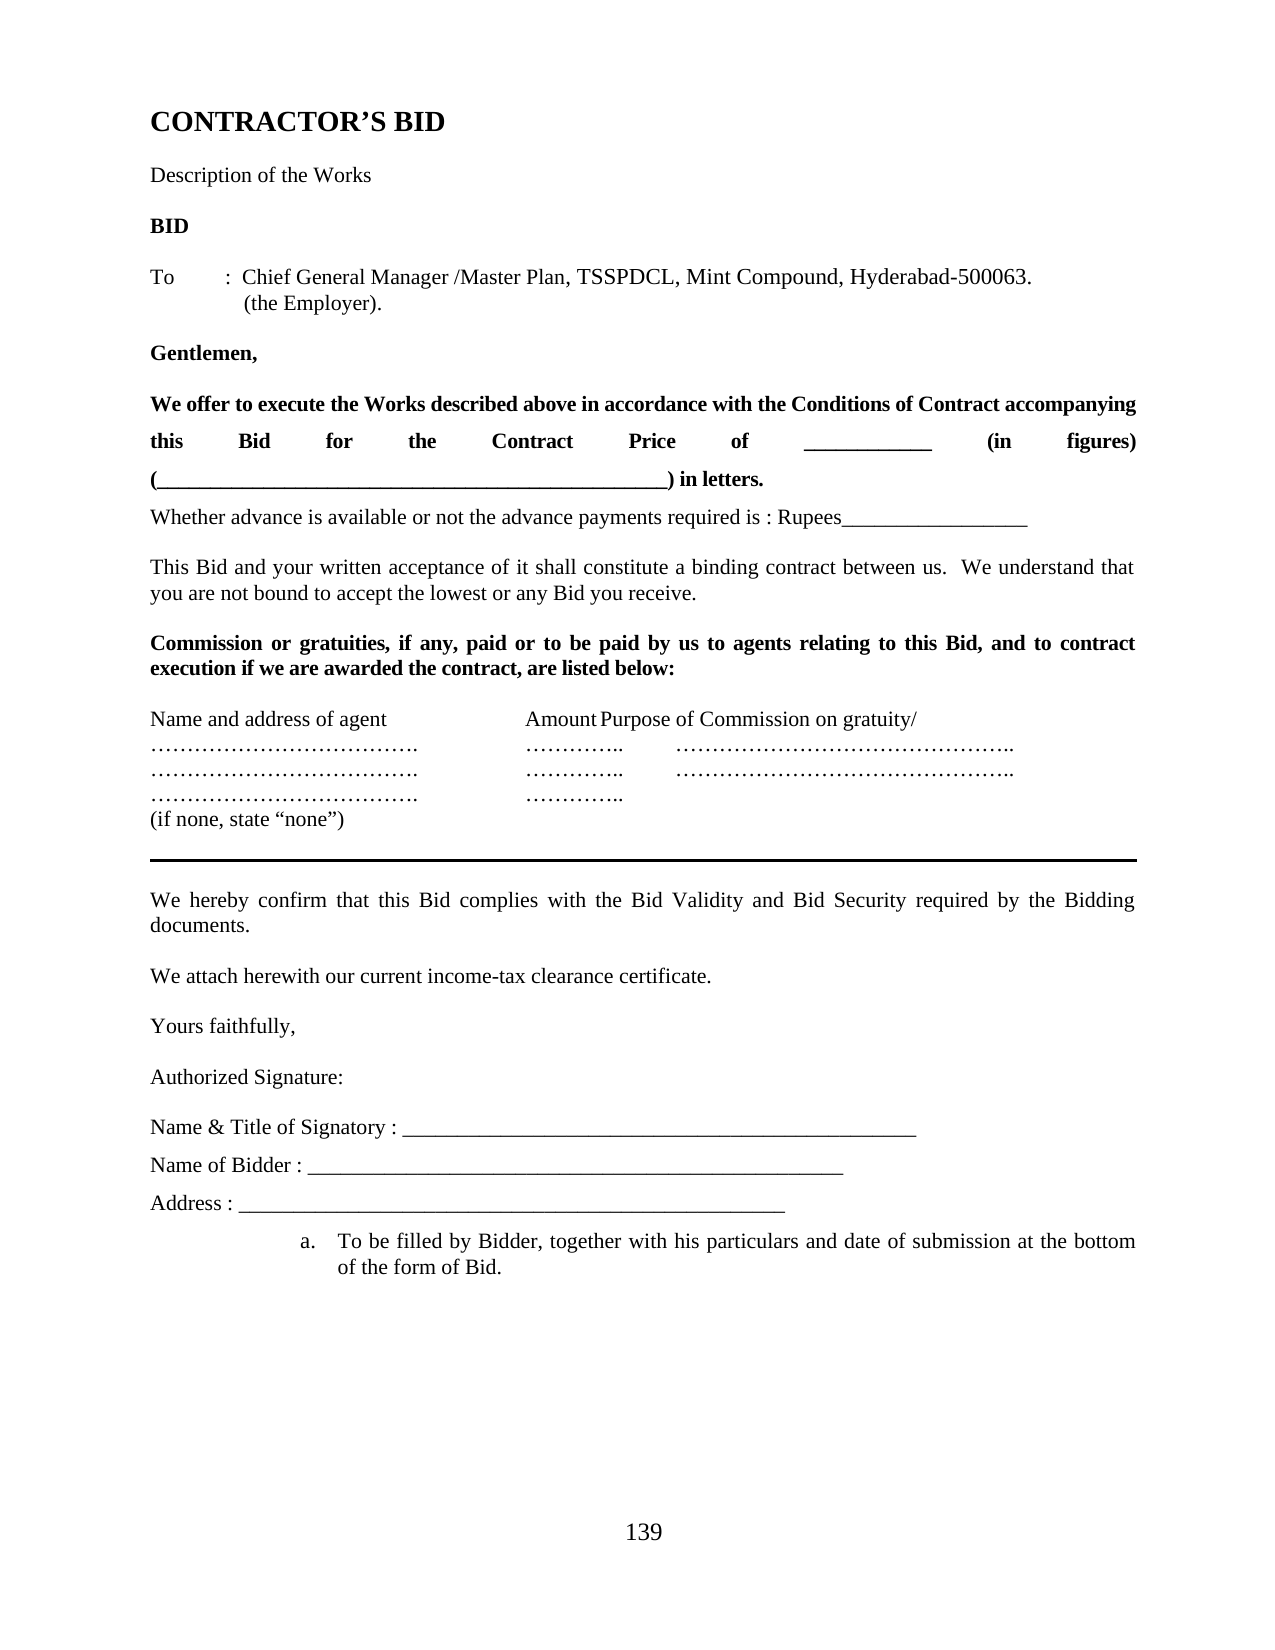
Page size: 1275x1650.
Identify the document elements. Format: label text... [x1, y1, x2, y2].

text Name of Bidder : _________________________________________________ [150, 1152, 1137, 1177]
text To : Chief General Manager /Master Plan, TSSPDCL, Mint Compound, Hyderabad-500063. [150, 263, 1137, 290]
text CONTRACTOR’S BID [150, 104, 1137, 137]
text Gentlemen, [150, 340, 1137, 365]
text Commission or gratuities, if any, paid or to be paid by us to agents relating to this Bid, and to contract execution if we are awarded the contract, are listed below: [150, 630, 1137, 680]
text Description of the Works [150, 162, 1137, 188]
text (the Employer). [169, 290, 1137, 315]
text Authorized Signature: [150, 1064, 1137, 1089]
text Name & Title of Signatory : _______________________________________________ [150, 1114, 1137, 1139]
text We hereby confirm that this Bid complies with the Bid Validity and Bid Security required by the Bidding documents. [150, 887, 1137, 938]
text ………………………………. ………….. ……………………………………….. [150, 756, 1137, 781]
text We attach herewith our current income-tax clearance certificate. [150, 963, 1137, 988]
text Whether advance is available or not the advance payments required is : Rupees_________________ [150, 504, 1137, 529]
text Name and address of agent Amount Purpose of Commission on gratuity/ [150, 706, 1137, 731]
text BID [150, 213, 1137, 238]
text ………………………………. ………….. ……………………………………….. [150, 731, 1137, 756]
text Yours faithfully, [150, 1013, 1137, 1038]
text (if none, state “none”) [150, 806, 1137, 832]
text This Bid and your written acceptance of it shall constitute a binding contract between us. We understand that you are not bound to accept the lowest or any Bid you receive. [150, 554, 1137, 605]
text Address : __________________________________________________ [150, 1190, 1137, 1215]
text We offer to execute the Works described above in accordance with the Conditions of Contract accompanying this Bid for the Contract Price of ____________ (in figures) (________________________________________________) in letters. [150, 391, 1137, 491]
text ………………………………. ………….. [150, 781, 1137, 806]
list To be filled by Bidder, together with his particulars and date of submission at the bottom of the form of Bid. [300, 1228, 1137, 1279]
